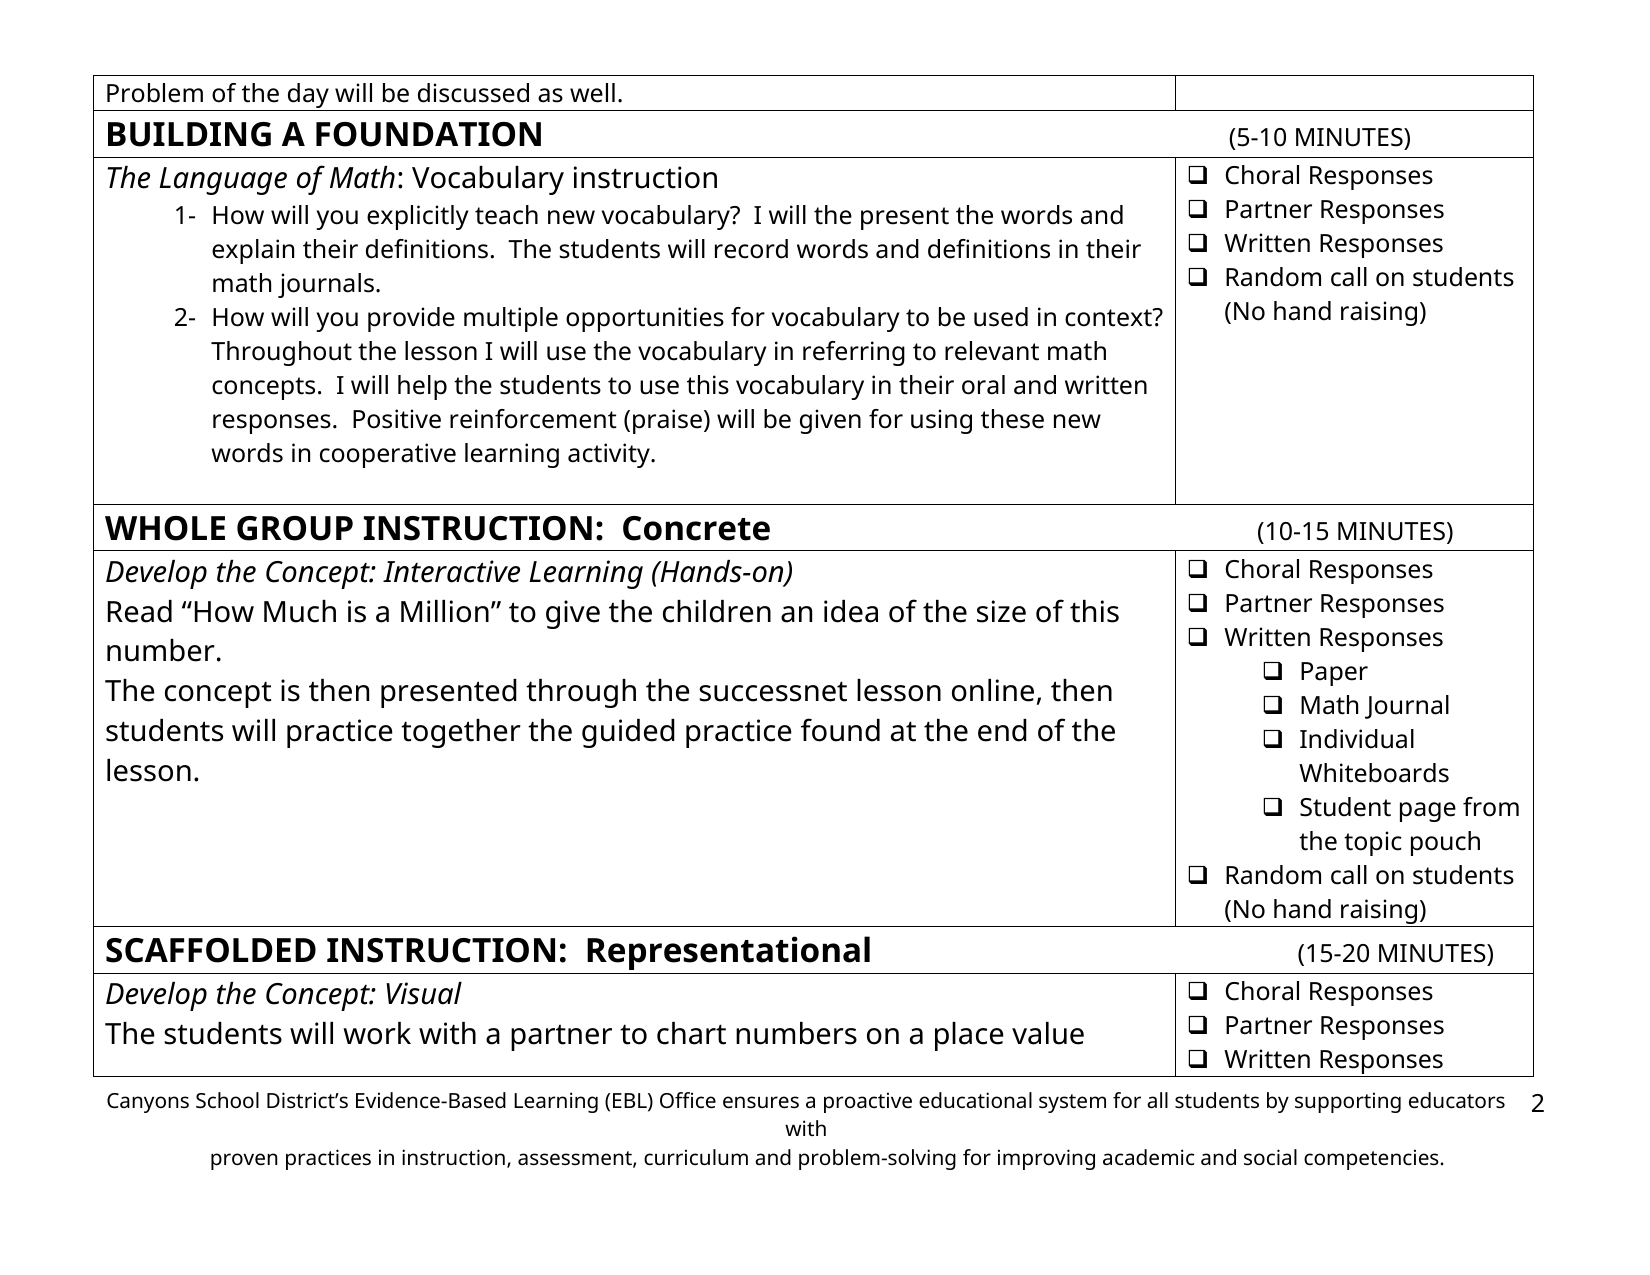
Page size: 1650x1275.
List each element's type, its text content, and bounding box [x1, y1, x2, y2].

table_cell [94, 974, 1175, 1076]
table_cell BUILDING A FOUNDATION (5-10 MINUTES) [94, 111, 1533, 157]
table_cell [1176, 76, 1533, 110]
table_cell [94, 76, 1175, 110]
table_cell WHOLE GROUP INSTRUCTION: Concrete (10-15 MINUTES) [94, 505, 1533, 550]
table_cell SCAFFOLDED INSTRUCTION: Representational (15-20 MINUTES) [94, 927, 1533, 972]
table_cell Choral Responses Partner Responses Written Responses Paper Math Journal Individual Whiteboards Student page from the topic pouch Random call on students (No hand raising) [1176, 551, 1533, 926]
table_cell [1176, 974, 1533, 1076]
table_cell Choral Responses Partner Responses Written Responses Random call on students (No hand raising) [1176, 158, 1533, 504]
table_cell Develop the Concept: Interactive Learning (Hands-on) Read “How Much is a Million” to give the children an idea of the size of this number. The concept is then presented through the successnet lesson online, then students will practice together the guided practice found at the end of the lesson. [94, 551, 1175, 926]
table_cell The Language of Math: Vocabulary instruction How will you explicitly teach new vocabulary? I will the present the words and explain their definitions. The students will record words and definitions in their math journals. How will you provide multiple opportunities for vocabulary to be used in context? Throughout the lesson I will use the vocabulary in referring to relevant math concepts. I will help the students to use this vocabulary in their oral and written responses. Positive reinforcement (praise) will be given for using these new words in cooperative learning activity. [94, 158, 1175, 504]
